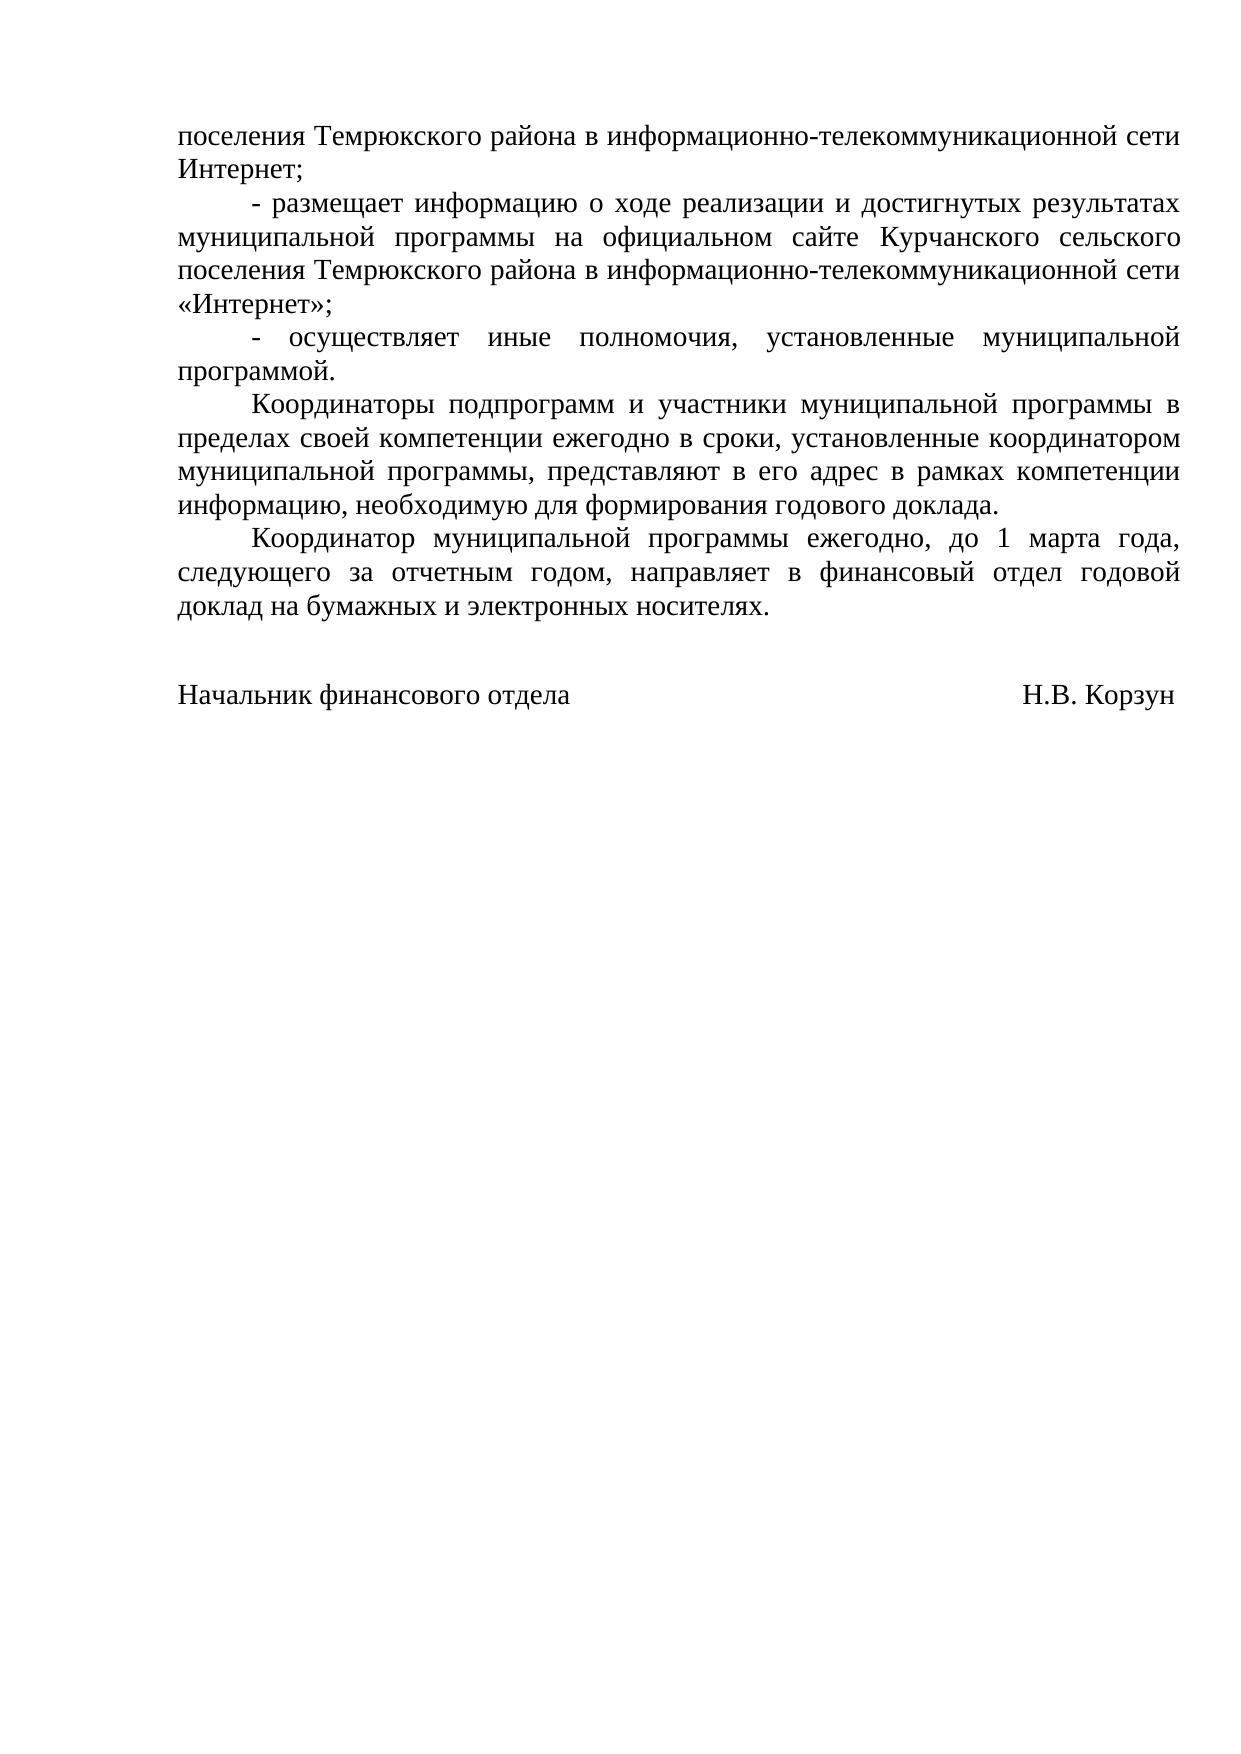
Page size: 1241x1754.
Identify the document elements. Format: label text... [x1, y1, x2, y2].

text - размещает информацию о ходе реализации и достигнутых результатах муниципальной программы на официальном сайте Курчанского сельского поселения Темрюкского района в информационно-телекоммуникационной сети «Интернет»; [177, 185, 1181, 319]
text Координатор муниципальной программы ежегодно, до 1 марта года, следующего за отчетным годом, направляет в финансовый отдел годовой доклад на бумажных и электронных носителях. [177, 521, 1181, 621]
text Начальник финансового отдела Н.В. Корзун [177, 677, 1181, 711]
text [177, 118, 1181, 185]
text - осуществляет иные полномочия, установленные муниципальной программой. [177, 319, 1181, 386]
text Координаторы подпрограмм и участники муниципальной программы в пределах своей компетенции ежегодно в сроки, установленные координатором муниципальной программы, представляют в его адрес в рамках компетенции информацию, необходимую для формирования годового доклада. [177, 386, 1181, 521]
